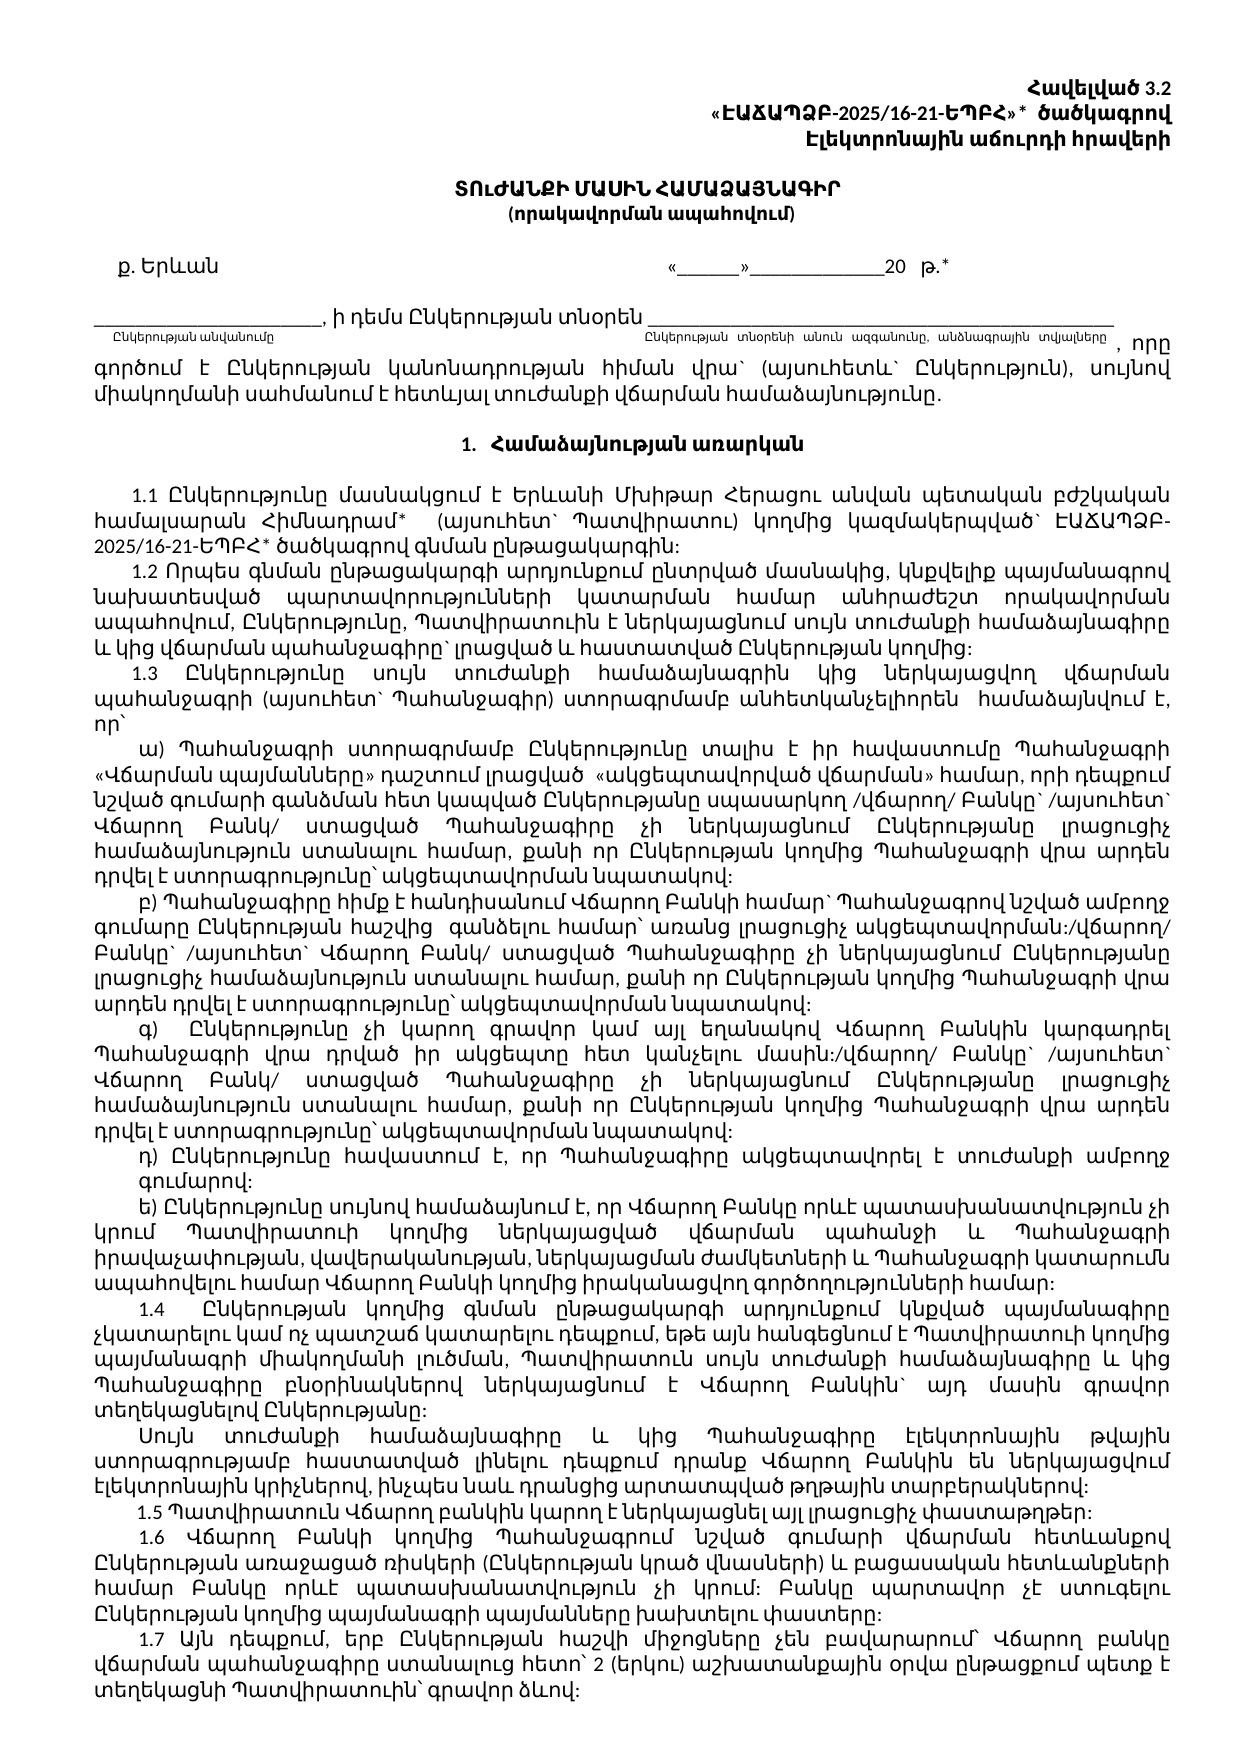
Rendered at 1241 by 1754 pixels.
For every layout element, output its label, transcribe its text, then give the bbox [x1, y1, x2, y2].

text Էլեկտրոնային աճուրդի հրավերի [94, 126, 1171, 151]
text 1.1 Ընկերությունը մասնակցում է Երևանի Մխիթար Հերացու անվան պետական բժշկական համալսարան Հիմնադրամ* (այսուհետ` Պատվիրատու) կողմից կազմակերպված` ԷԱՃԱՊՁԲ-2025/16-21-ԵՊԲՀ* ծածկագրով գնման ընթացակարգին: [94, 482, 1171, 559]
text 1.4 Ընկերության կողմից գնման ընթացակարգի արդյունքում կնքված պայմանագիրը չկատարելու կամ ոչ պատշաճ կատարելու դեպքում, եթե այն հանգեցնում է Պատվիրատուի կողմից պայմանագրի միակողմանի լուծման, Պատվիրատուն սույն տուժանքի համաձայնագիրը և կից Պահանջագիրը բնօրինակներով ներկայացնում է Վճարող Բանկին` այդ մասին գրավոր տեղեկացնելով Ընկերությանը: [94, 1296, 1171, 1423]
text Սույն տուժանքի համաձայնագիրը և կից Պահանջագիրը էլեկտրոնային թվային ստորագրությամբ հաստատված լինելու դեպքում դրանք Վճարող Բանկին են ներկայացվում էլեկտրոնային կրիչներով, ինչպես նաև դրանցից արտատպված թղթային տարբերակներով: [94, 1423, 1171, 1499]
text Ընկերության անվանումը Ընկերության տնօրենի անուն ազգանունը, անձնագրային տվյալները , որը գործում է Ընկերության կանոնադրության հիման վրա` (այսուհետև` Ընկերություն), սույնով միակողմանի սահմանում է հետևյալ տուժանքի վճարման համաձայնությունը. [94, 330, 1171, 406]
text 1.7 Այն դեպքում, երբ Ընկերության հաշվի միջոցները չեն բավարարում՝ Վճարող բանկը վճարման պահանջագիրը ստանալուց հետո՝ 2 (երկու) աշխատանքային օրվա ընթացքում պետք է տեղեկացնի Պատվիրատուին՝ գրավոր ձևով: [94, 1626, 1171, 1702]
text բ) Պահանջագիրը հիմք է հանդիսանում Վճարող Բանկի համար` Պահանջագրով նշված ամբողջ գումարը Ընկերության հաշվից գանձելու համար՝ առանց լրացուցիչ ակցեպտավորման:/վճարող/ Բանկը` /այսուհետ` Վճարող Բանկ/ ստացված Պահանջագիրը չի ներկայացնում Ընկերությանը լրացուցիչ համաձայնություն ստանալու համար, քանի որ Ընկերության կողմից Պահանջագրի վրա արդեն դրվել է ստորագրությունը՝ ակցեպտավորման նպատակով: [94, 889, 1171, 1016]
text ք. Երևան «______»_____________20 թ.* [94, 254, 1171, 279]
text ՏՈւԺԱՆՔԻ ՄԱՍԻՆ ՀԱՄԱՁԱՅՆԱԳԻՐ [94, 177, 1171, 202]
text ա) Պահանջագրի ստորագրմամբ Ընկերությունը տալիս է իր հավաստումը Պահանջագրի «Վճարման պայմանները» դաշտում լրացված «ակցեպտավորված վճարման» համար, որի դեպքում նշված գումարի գանձման հետ կապված Ընկերությանը սպասարկող /վճարող/ Բանկը` /այսուհետ` Վճարող Բանկ/ ստացված Պահանջագիրը չի ներկայացնում Ընկերությանը լրացուցիչ համաձայնություն ստանալու համար, քանի որ Ընկերության կողմից Պահանջագրի վրա արդեն դրվել է ստորագրությունը՝ ակցեպտավորման նպատակով: [94, 737, 1171, 889]
text ______________________, ի դեմս Ընկերության տնօրեն _____________________________________________ [94, 304, 1171, 330]
text դ) Ընկերությունը հավաստում է, որ Պահանջագիրը ակցեպտավորել է տուժանքի ամբողջ գումարով: [138, 1143, 1171, 1194]
text 1.6 Վճարող Բանկի կողմից Պահանջագրում նշված գումարի վճարման հետևանքով Ընկերության առաջացած ռիսկերի (Ընկերության կրած վնասների) և բացասական հետևանքների համար Բանկը որևէ պատասխանատվություն չի կրում: Բանկը պարտավոր չէ ստուգելու Ընկերության կողմից պայմանագրի պայմանները խախտելու փաստերը: [94, 1524, 1171, 1626]
text «ԷԱՃԱՊՁԲ-2025/16-21-ԵՊԲՀ»* ծածկագրով [94, 100, 1171, 126]
text 1.5 Պատվիրատուն Վճարող բանկին կարող է ներկայացնել այլ լրացուցիչ փաստաթղթեր: [94, 1499, 1171, 1524]
text 1.3 Ընկերությունը սույն տուժանքի համաձայնագրին կից ներկայացվող վճարման պահանջագրի (այսուհետ` Պահանջագիր) ստորագրմամբ անհետկանչելիորեն համաձայնվում է, որ՝ [94, 660, 1171, 737]
text 1.2 Որպես գնման ընթացակարգի արդյունքում ընտրված մասնակից, կնքվելիք պայմանագրով նախատեսված պարտավորությունների կատարման համար անհրաժեշտ որակավորման ապահովում, Ընկերությունը, Պատվիրատուին է ներկայացնում սույն տուժանքի համաձայնագիրը և կից վճարման պահանջագիրը` լրացված և հաստատված Ընկերության կողմից: [94, 559, 1171, 660]
text Հավելված 3.2 [94, 75, 1171, 100]
text գ) Ընկերությունը չի կարող գրավոր կամ այլ եղանակով Վճարող Բանկին կարգադրել Պահանջագրի վրա դրված իր ակցեպտը հետ կանչելու մասին:/վճարող/ Բանկը` /այսուհետ` Վճարող Բանկ/ ստացված Պահանջագիրը չի ներկայացնում Ընկերությանը լրացուցիչ համաձայնություն ստանալու համար, քանի որ Ընկերության կողմից Պահանջագրի վրա արդեն դրվել է ստորագրությունը՝ ակցեպտավորման նպատակով: [94, 1016, 1171, 1143]
text ե) Ընկերությունը սույնով համաձայնում է, որ Վճարող Բանկը որևէ պատասխանատվություն չի կրում Պատվիրատուի կողմից ներկայացված վճարման պահանջի և Պահանջագրի իրավաչափության, վավերականության, ներկայացման ժամկետների և Պահանջագրի կատարումն ապահովելու համար Վճարող Բանկի կողմից իրականացվող գործողությունների համար: [94, 1194, 1171, 1296]
text 1. Համաձայնության առարկան [94, 432, 1171, 457]
text (որակավորման ապահովում) [94, 202, 1171, 225]
